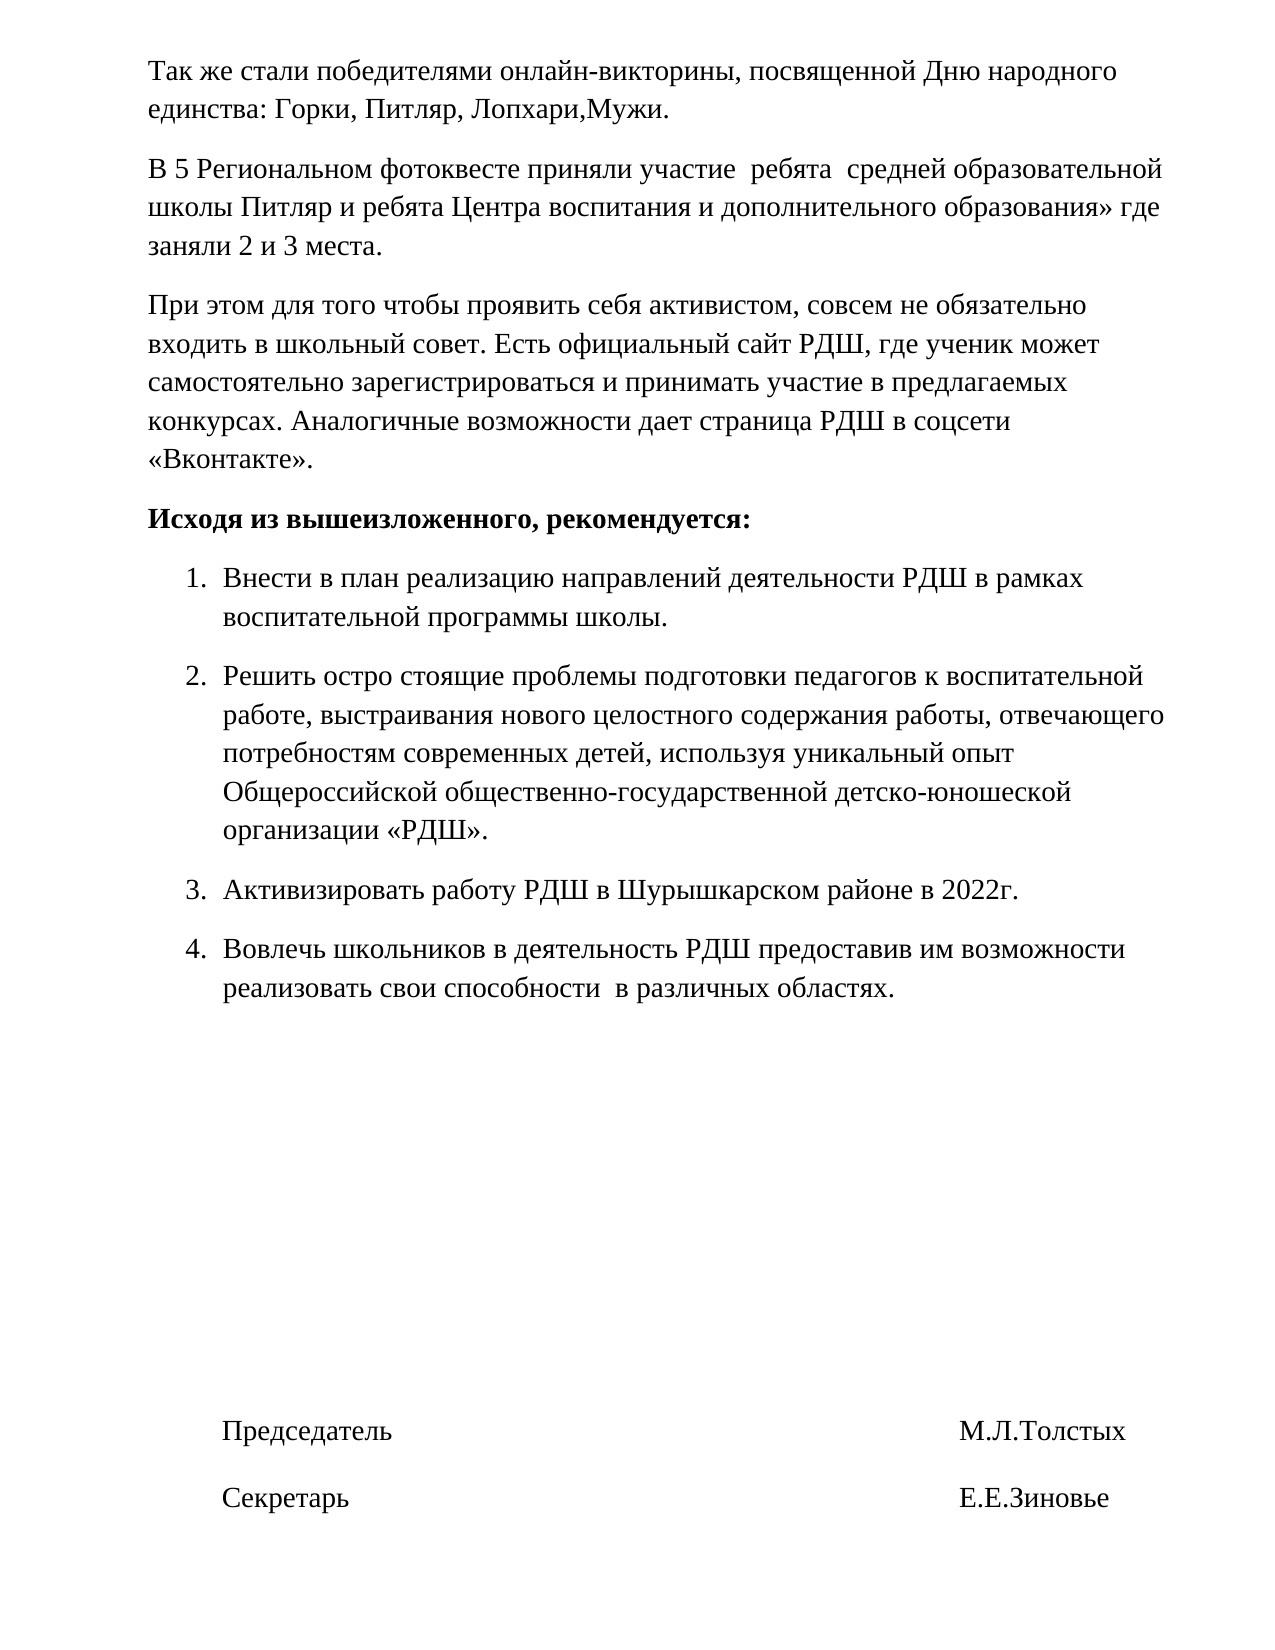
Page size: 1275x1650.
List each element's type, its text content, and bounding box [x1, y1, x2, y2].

list Внести в план реализацию направлений деятельности РДШ в рамках воспитательной программы школы. [185, 560, 1181, 632]
text Председатель М.Л.Толстых [222, 1413, 1181, 1446]
text Так же стали победителями онлайн-викторины, посвященной Дню народного единства: Горки, Питляр, Лопхари,Мужи. [148, 53, 1181, 125]
text Исходя из вышеизложенного, рекомендуется: [148, 501, 1181, 534]
text Секретарь Е.Е.Зиновье [148, 1480, 1181, 1513]
list Вовлечь школьников в деятельность РДШ предоставив им возможности реализовать свои способности в различных областях. [185, 931, 1181, 1003]
text В 5 Региональном фотоквесте приняли участие ребята средней образовательной школы Питляр и ребята Центра воспитания и дополнительного образования» где заняли 2 и 3 места. [148, 151, 1181, 262]
list Активизировать работу РДШ в Шурышкарском районе в 2022г. [185, 872, 1181, 905]
text При этом для того чтобы проявить себя активистом, совсем не обязательно входить в школьный совет. Есть официальный сайт РДШ, где ученик может самостоятельно зарегистрироваться и принимать участие в предлагаемых конкурсах. Аналогичные возможности дает страница РДШ в соцсети «Вконтакте». [148, 287, 1181, 475]
list Решить остро стоящие проблемы подготовки педагогов к воспитательной работе, выстраивания нового целостного содержания работы, отвечающего потребностям современных детей, используя уникальный опыт Общероссийской общественно-государственной детско-юношеской организации «РДШ». [185, 658, 1181, 846]
